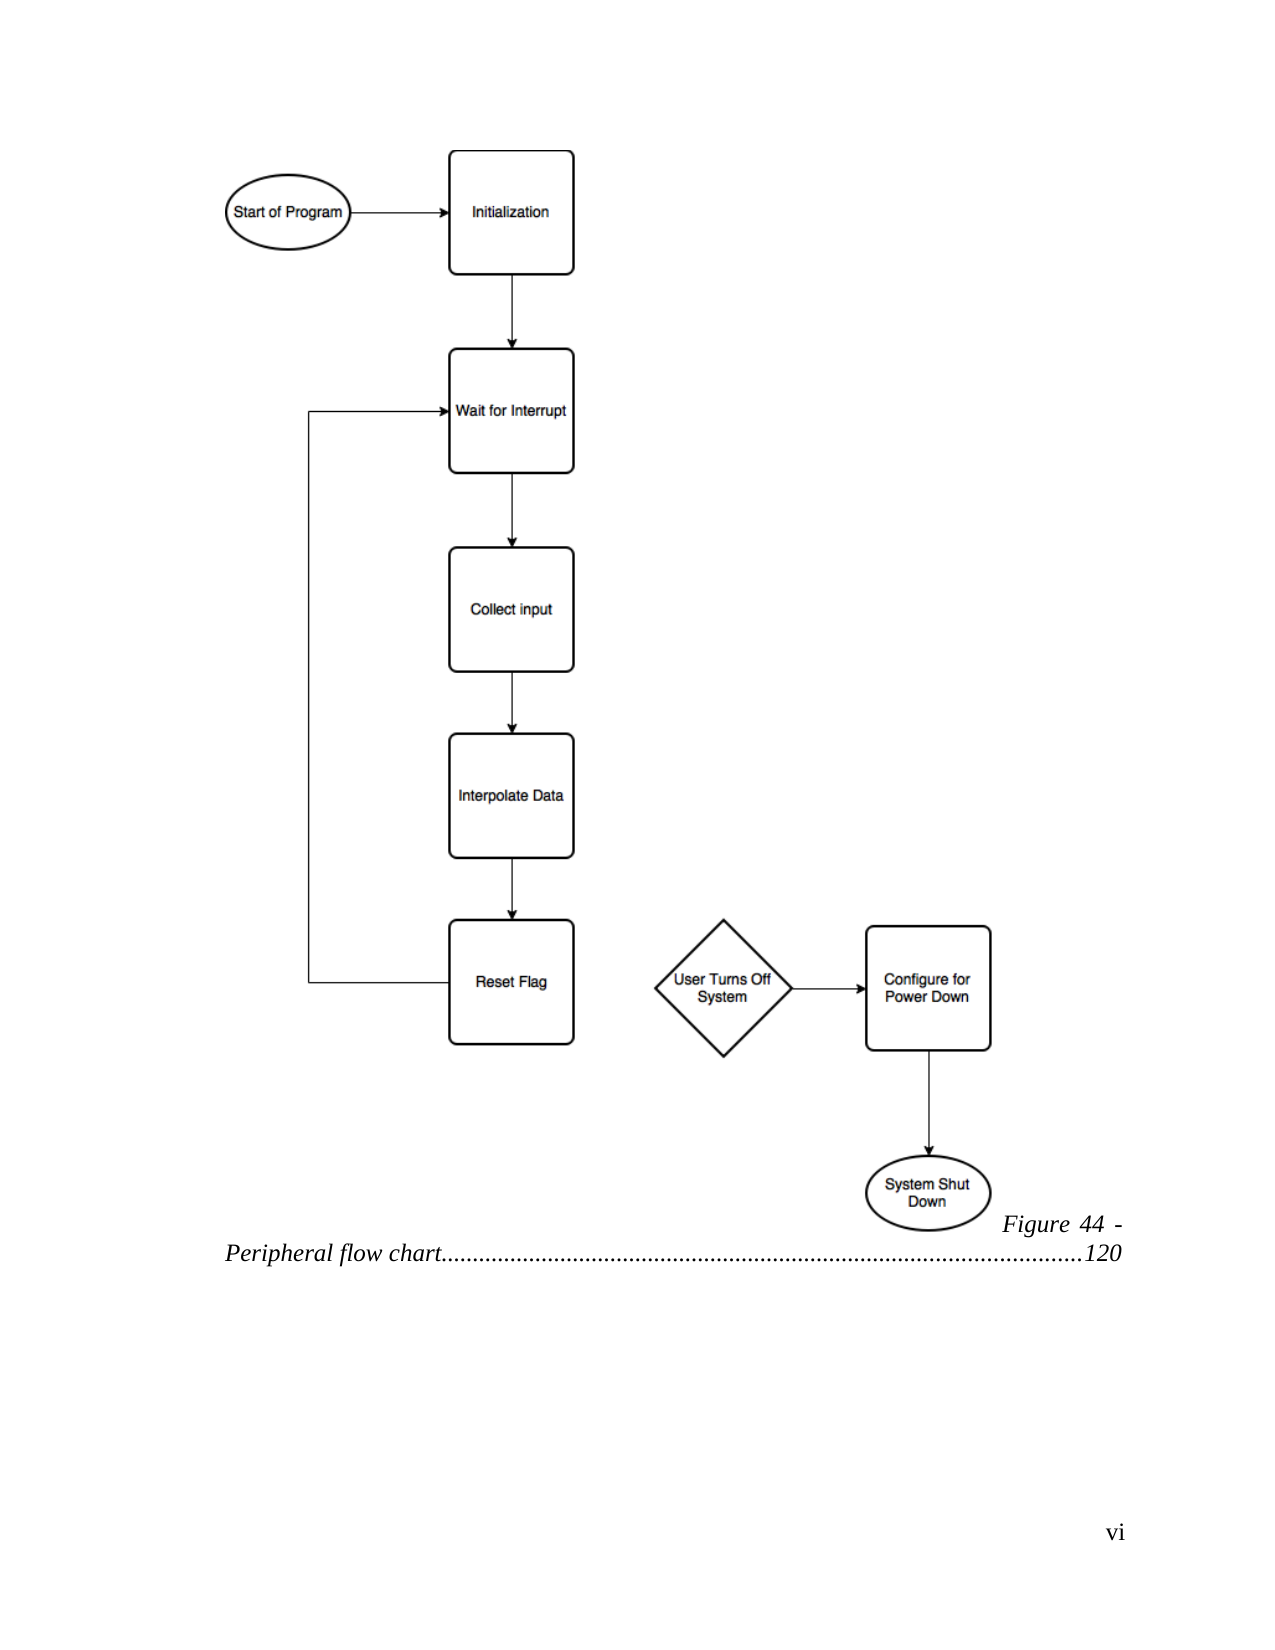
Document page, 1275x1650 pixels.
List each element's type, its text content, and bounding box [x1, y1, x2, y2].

picture [225, 150, 993, 1233]
